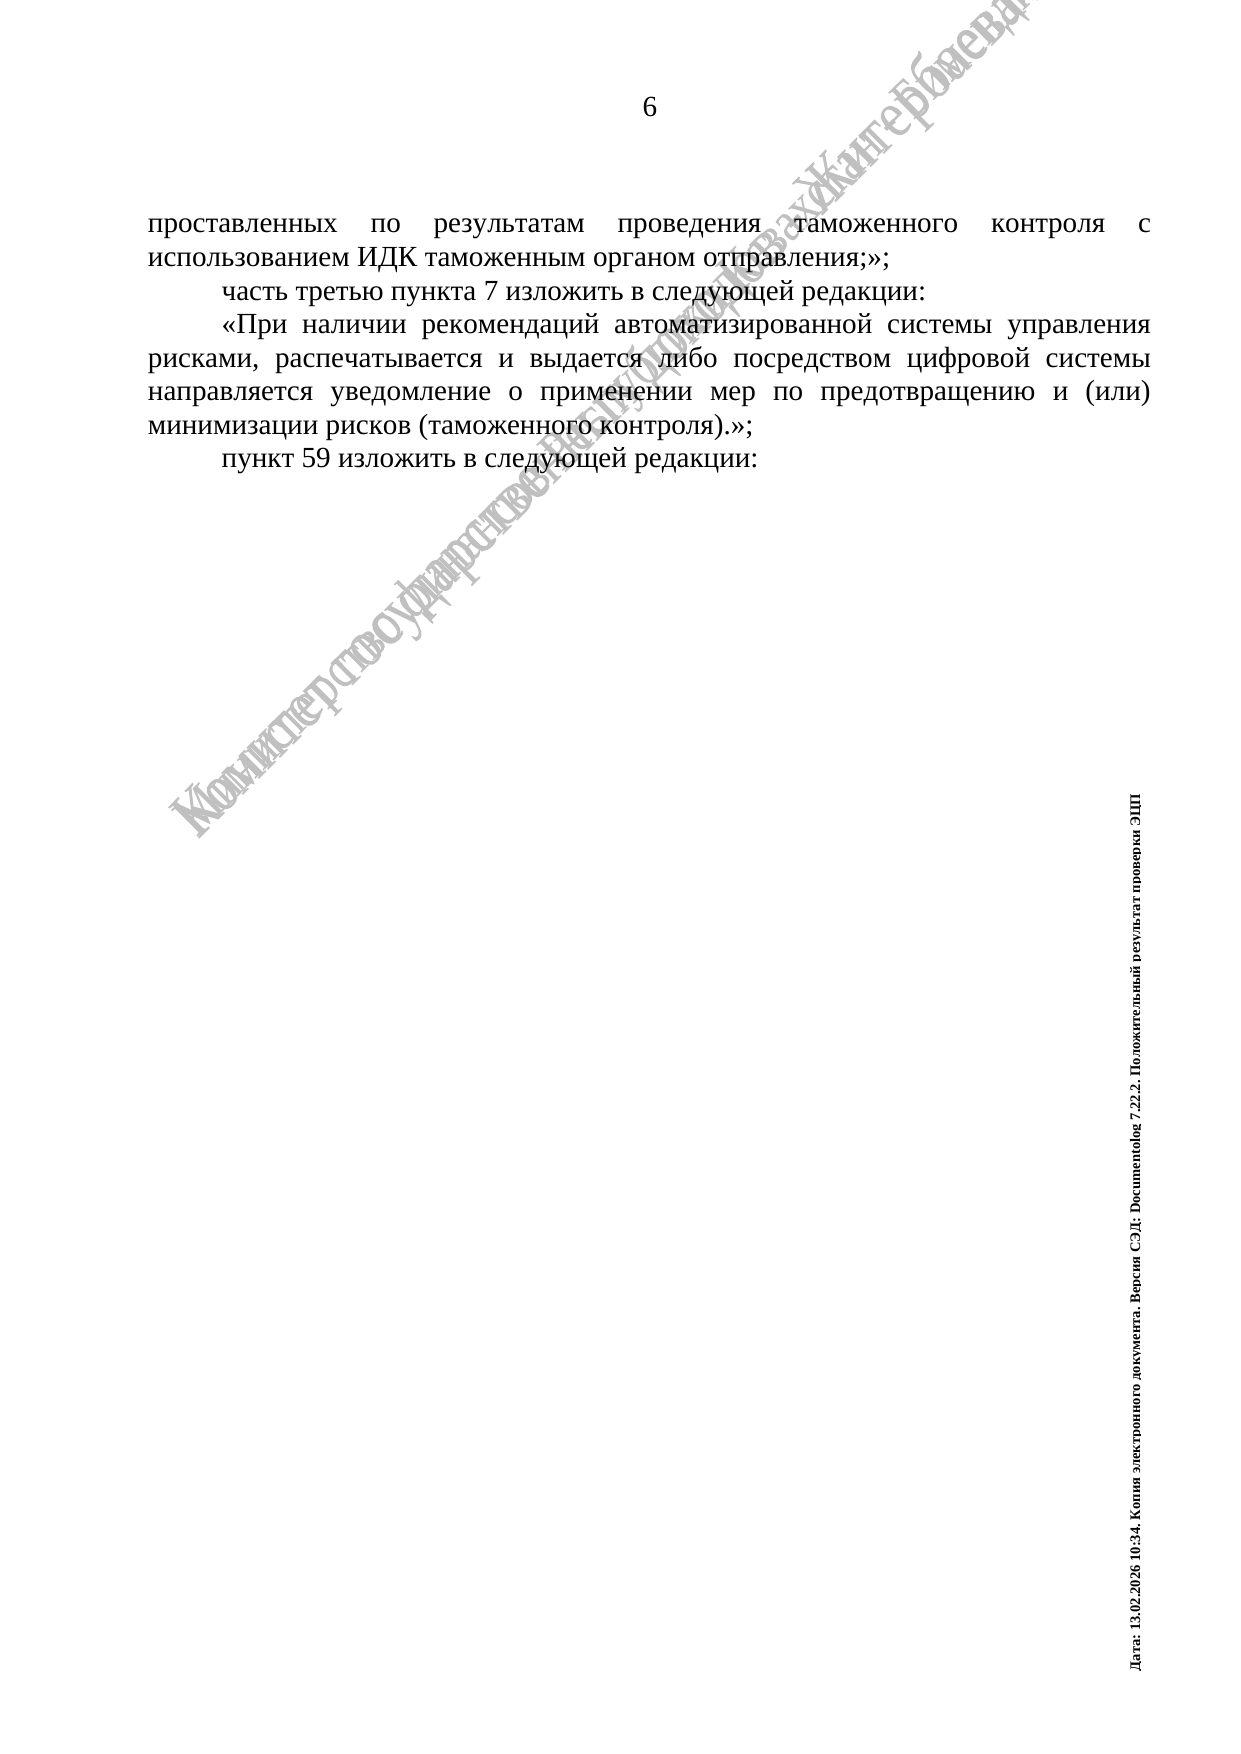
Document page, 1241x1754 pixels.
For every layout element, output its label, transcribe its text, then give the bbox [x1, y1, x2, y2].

text часть третью пункта 7 изложить в следующей редакции: [148, 273, 1152, 306]
text пункт 59 изложить в следующей редакции: [148, 440, 1152, 474]
text «наличие штампа «Контроль ИДК, под подозрением» на лицевой стороне распечатанного рентген-снимка, и/или сведений в цифровой системе органов государственных доходов о необходимости проведения таможенного досмотра, проставленных по результатам проведения таможенного контроля с использованием ИДК таможенным органом отправления;»; [148, 206, 1152, 273]
text «При наличии рекомендаций автоматизированной системы управления рисками, распечатывается и выдается либо посредством цифровой системы направляется уведомление о применении мер по предотвращению и (или) минимизации рисков (таможенного контроля).»; [148, 306, 1152, 440]
